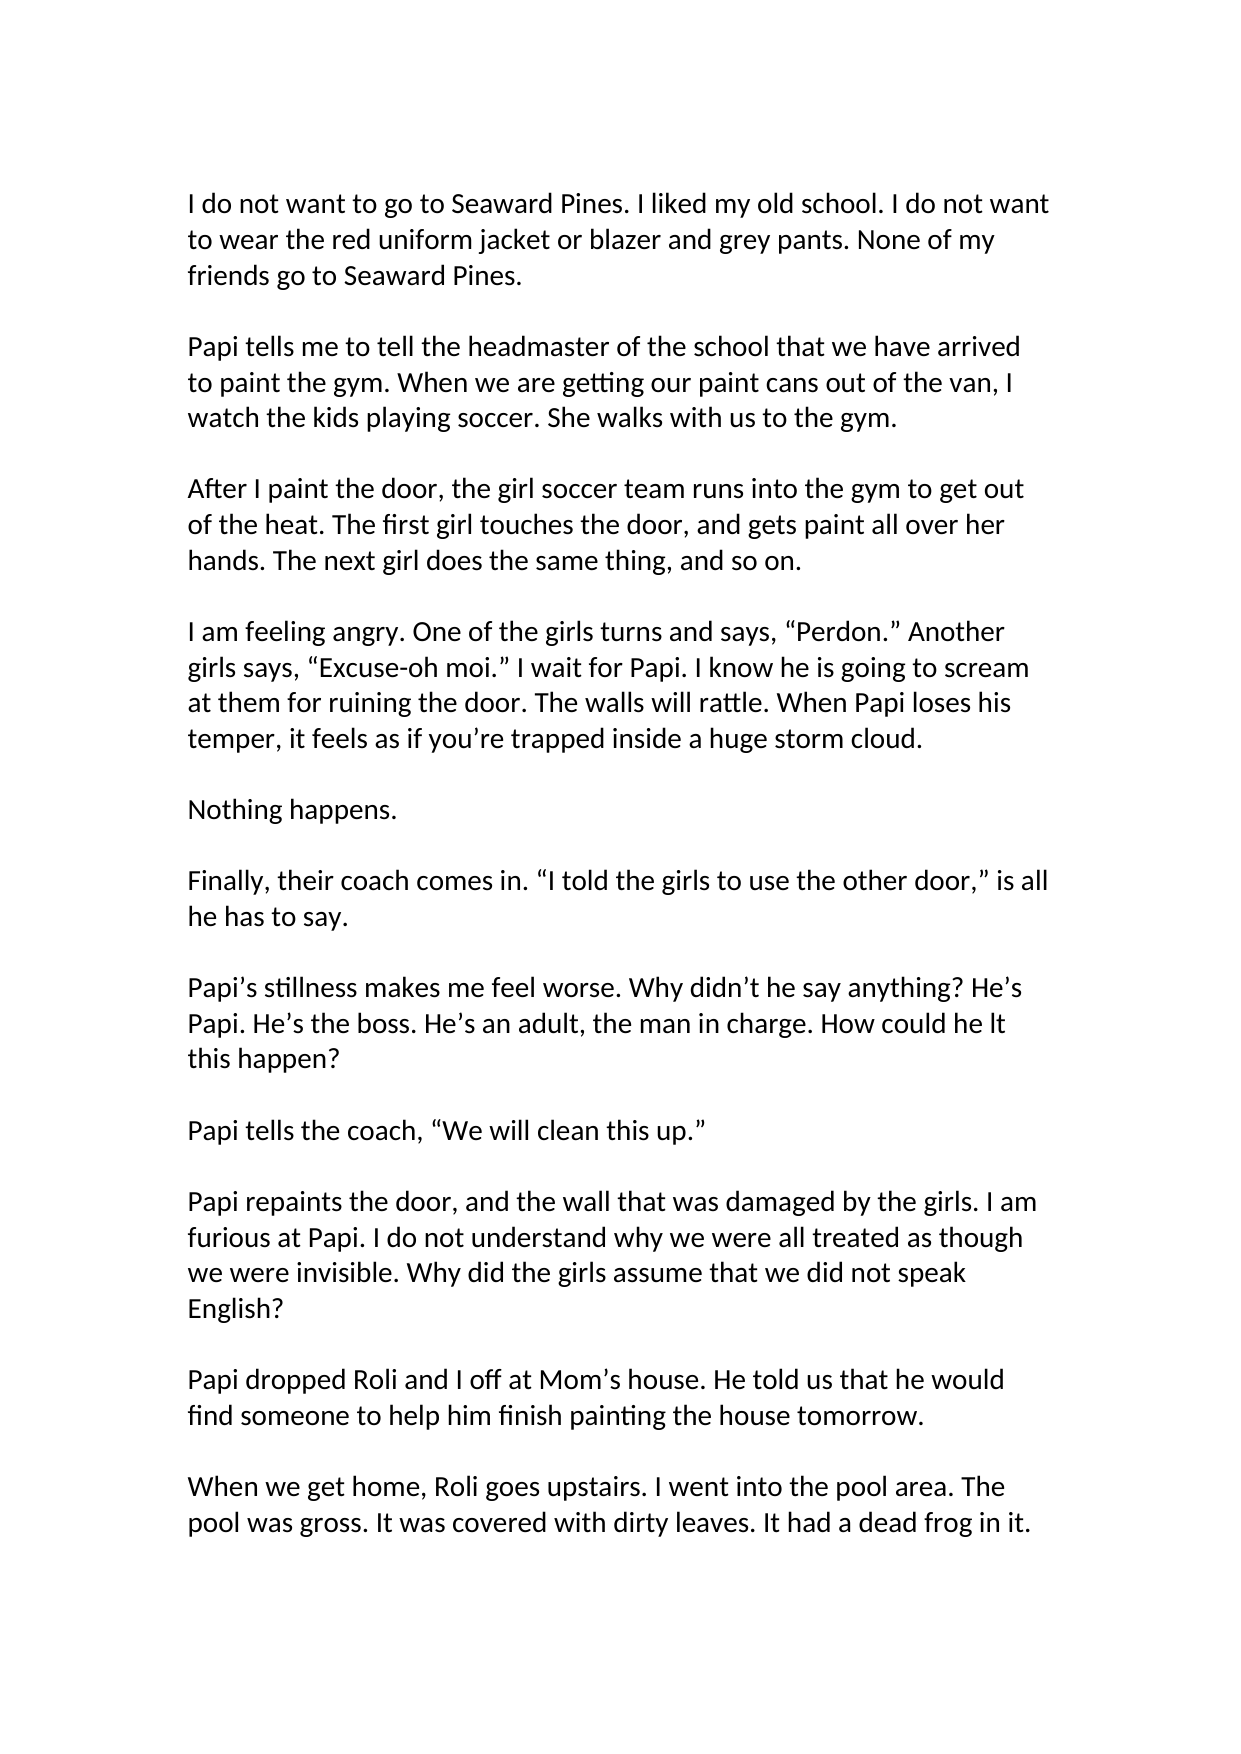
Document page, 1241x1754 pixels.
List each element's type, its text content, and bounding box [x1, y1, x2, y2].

text I do not want to go to Seaward Pines. I liked my old school. I do not want to wear the red uniform jacket or blazer and grey pants. None of my friends go to Seaward Pines. [187, 186, 1053, 292]
text After I paint the door, the girl soccer team runs into the gym to get out of the heat. The first girl touches the door, and gets paint all over her hands. The next girl does the same thing, and so on. [187, 471, 1053, 577]
text Nothing happens. [187, 791, 1053, 827]
text Finally, their coach comes in. “I told the girls to use the other door,” is all he has to say. [187, 862, 1053, 934]
text Papi’s stillness makes me feel worse. Why didn’t he say anything? He’s Papi. He’s the boss. He’s an adult, the man in charge. How could he lt this happen? [187, 969, 1053, 1076]
text Papi tells me to tell the headmaster of the school that we have arrived to paint the gym. When we are getting our paint cans out of the van, I watch the kids playing soccer. She walks with us to the gym. [187, 328, 1053, 435]
text Papi dropped Roli and I off at Mom’s house. He told us that he would find someone to help him finish painting the house tomorrow. [187, 1361, 1053, 1432]
text Papi repaints the door, and the wall that was damaged by the girls. I am furious at Papi. I do not understand why we were all treated as though we were invisible. Why did the girls assume that we did not speak English? [187, 1183, 1053, 1326]
text Papi tells the coach, “We will clean this up.” [187, 1112, 1053, 1147]
text I am feeling angry. One of the girls turns and says, “Perdon.” Another girls says, “Excuse-oh moi.” I wait for Papi. I know he is going to scream at them for ruining the door. The walls will rattle. When Papi loses his temper, it feels as if you’re trapped inside a huge storm cloud. [187, 613, 1053, 756]
text When we get home, Roli goes upstairs. I went into the pool area. The pool was gross. It was covered with dirty leaves. It had a dead frog in it. [187, 1468, 1053, 1539]
